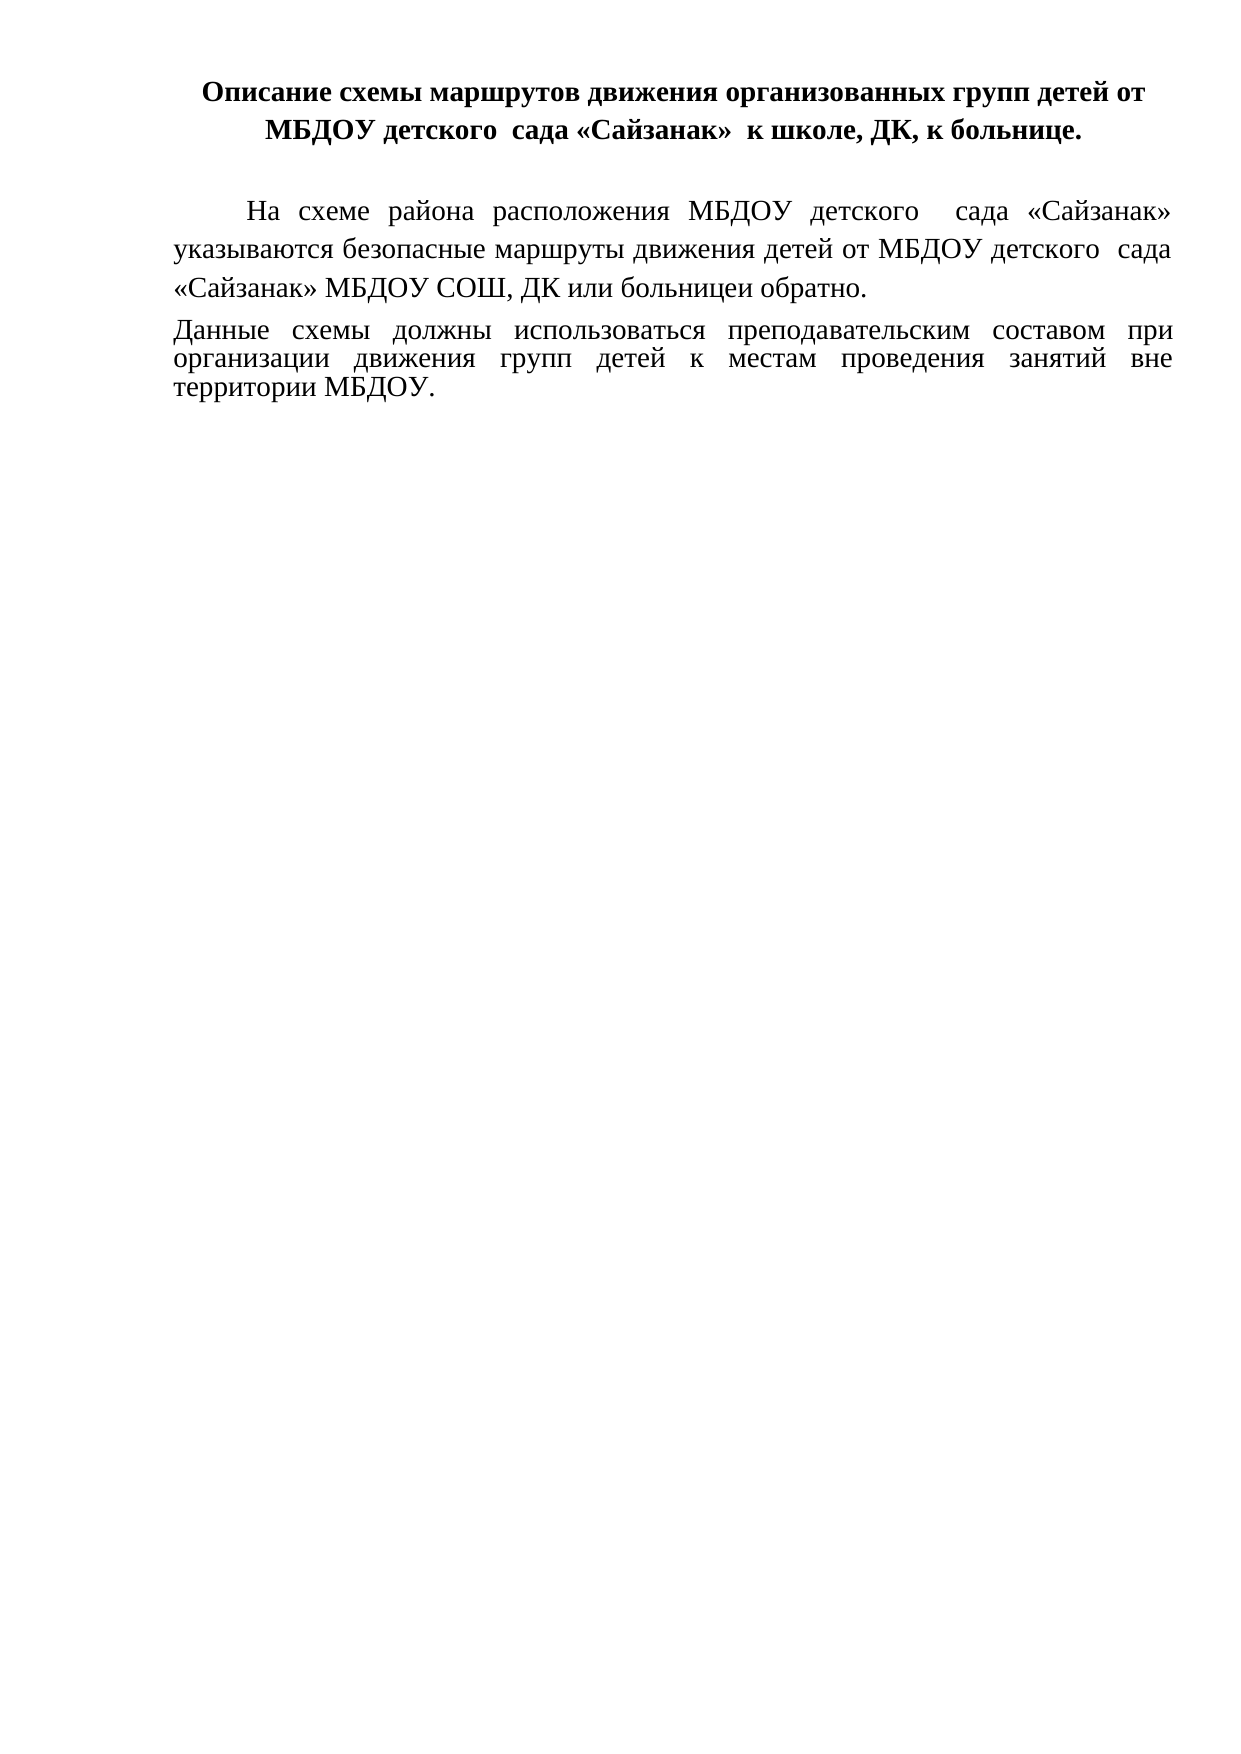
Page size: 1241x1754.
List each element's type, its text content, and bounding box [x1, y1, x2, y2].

text На схеме района расположения МБДОУ детского сада «Сайзанак» указываются безопасные маршруты движения детей от МБДОУ детского сада «Сайзанак» МБДОУ СОШ, ДК или больницеи обратно. [173, 189, 1172, 305]
text Описание схемы маршрутов движения организованных групп детей от МБДОУ детского сада «Сайзанак» к школе, ДК, к больнице. [173, 74, 1174, 146]
text Данные схемы должны использоваться преподавательским составом при организации движения групп детей к местам проведения занятий вне территории МБДОУ. [173, 317, 1174, 402]
